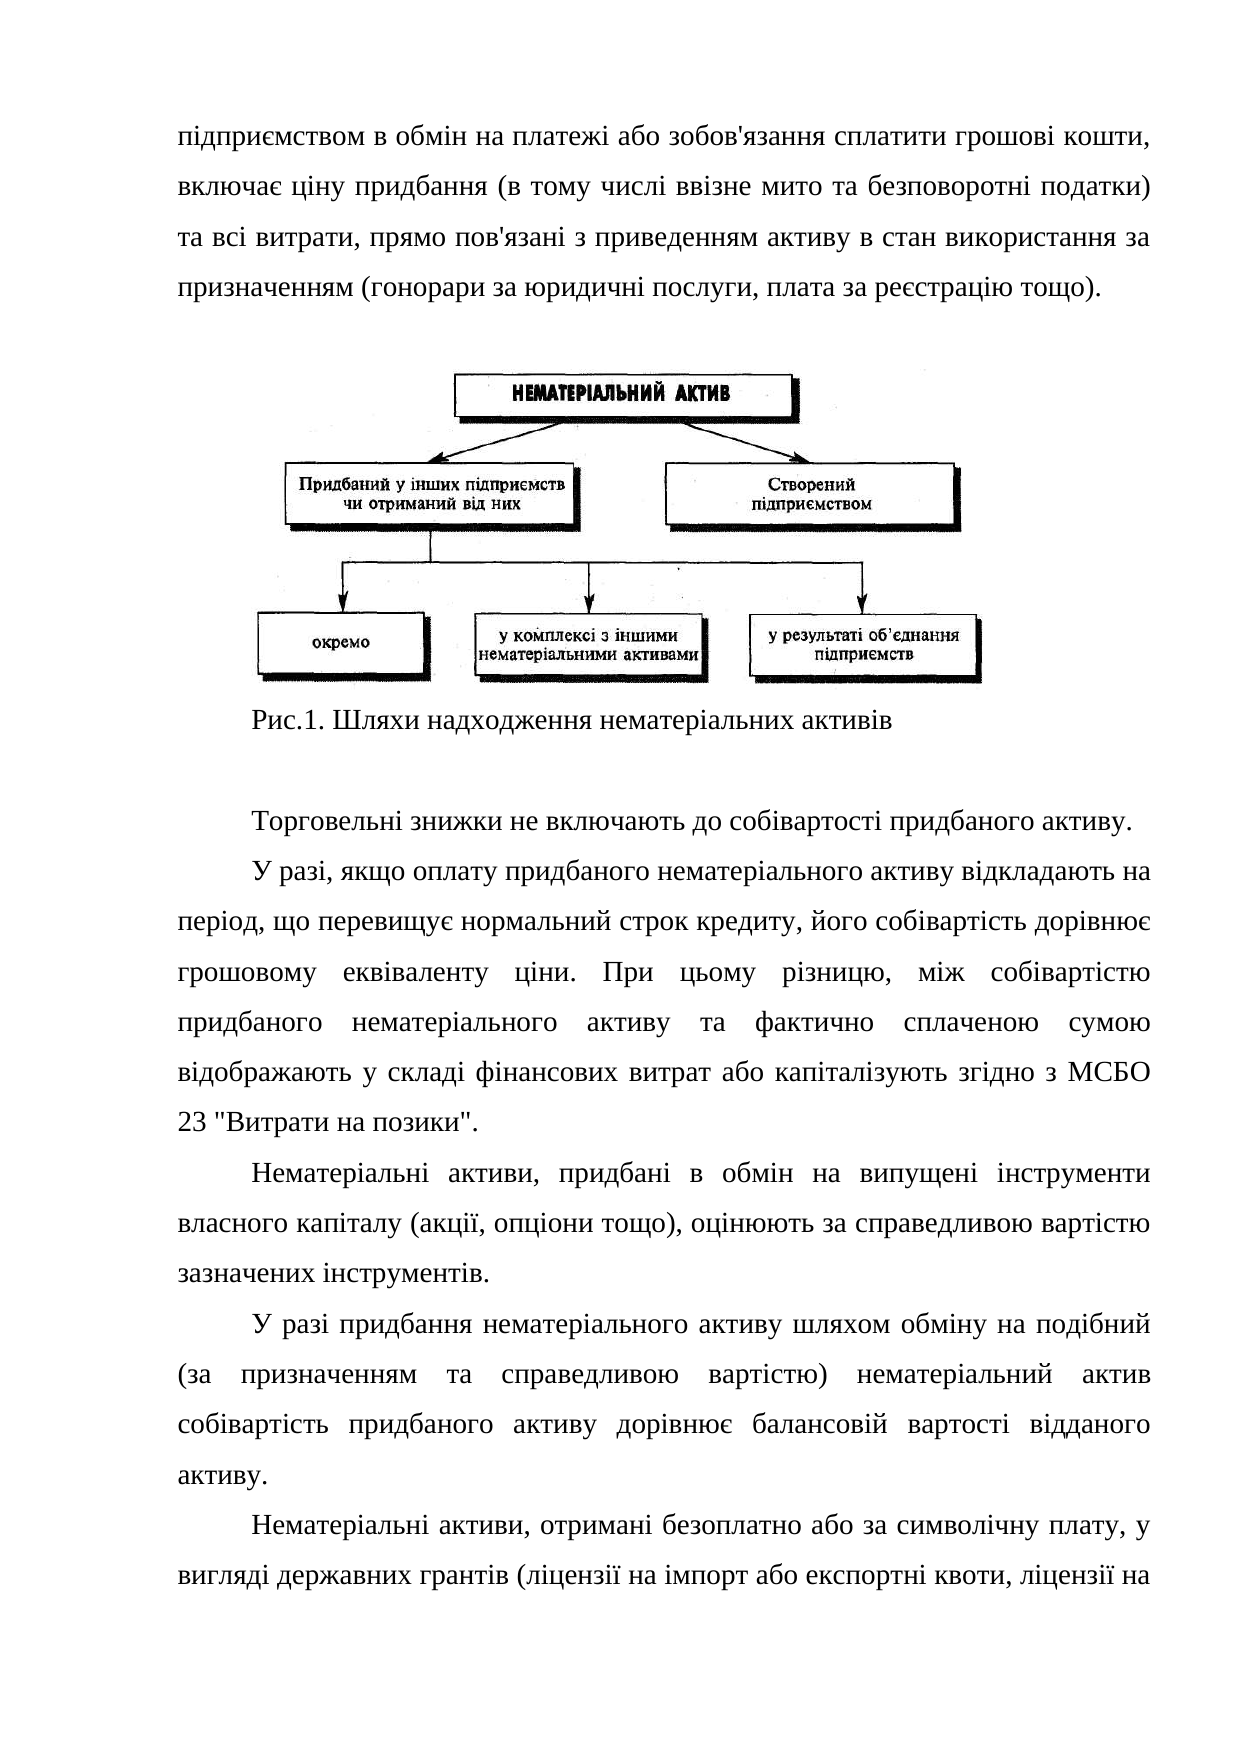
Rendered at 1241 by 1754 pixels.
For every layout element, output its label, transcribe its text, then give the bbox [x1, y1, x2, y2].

text У разі, якщо оплату придбаного нематеріального активу відкладають на період, що перевищує нормальний строк кредиту, його собівартість дорівнює грошовому еквіваленту ціни. При цьому різницю, між собівартістю придбаного нематеріального активу та фактично сплаченою сумою відображають у складі фінансових витрат або капіталізують згідно з МСБО 23 "Витрати на позики". [177, 853, 1152, 1138]
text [177, 118, 1152, 303]
text У разі придбання нематеріального активу шляхом обміну на подібний (за призначенням та справедливою вартістю) нематеріальний актив собівартість придбаного активу дорівнює балансовій вартості відданого активу. [177, 1306, 1152, 1490]
text Торговельні знижки не включають до собівартості придбаного активу. [177, 803, 1152, 836]
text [177, 1507, 1152, 1591]
text Рис.1. Шляхи надходження нематеріальних активів [177, 702, 1152, 736]
picture [251, 369, 991, 690]
text Нематеріальні активи, придбані в обмін на випущені інструменти власного капіталу (акції, опціони тощо), оцінюють за справедливою вартістю зазначених інструментів. [177, 1155, 1152, 1289]
